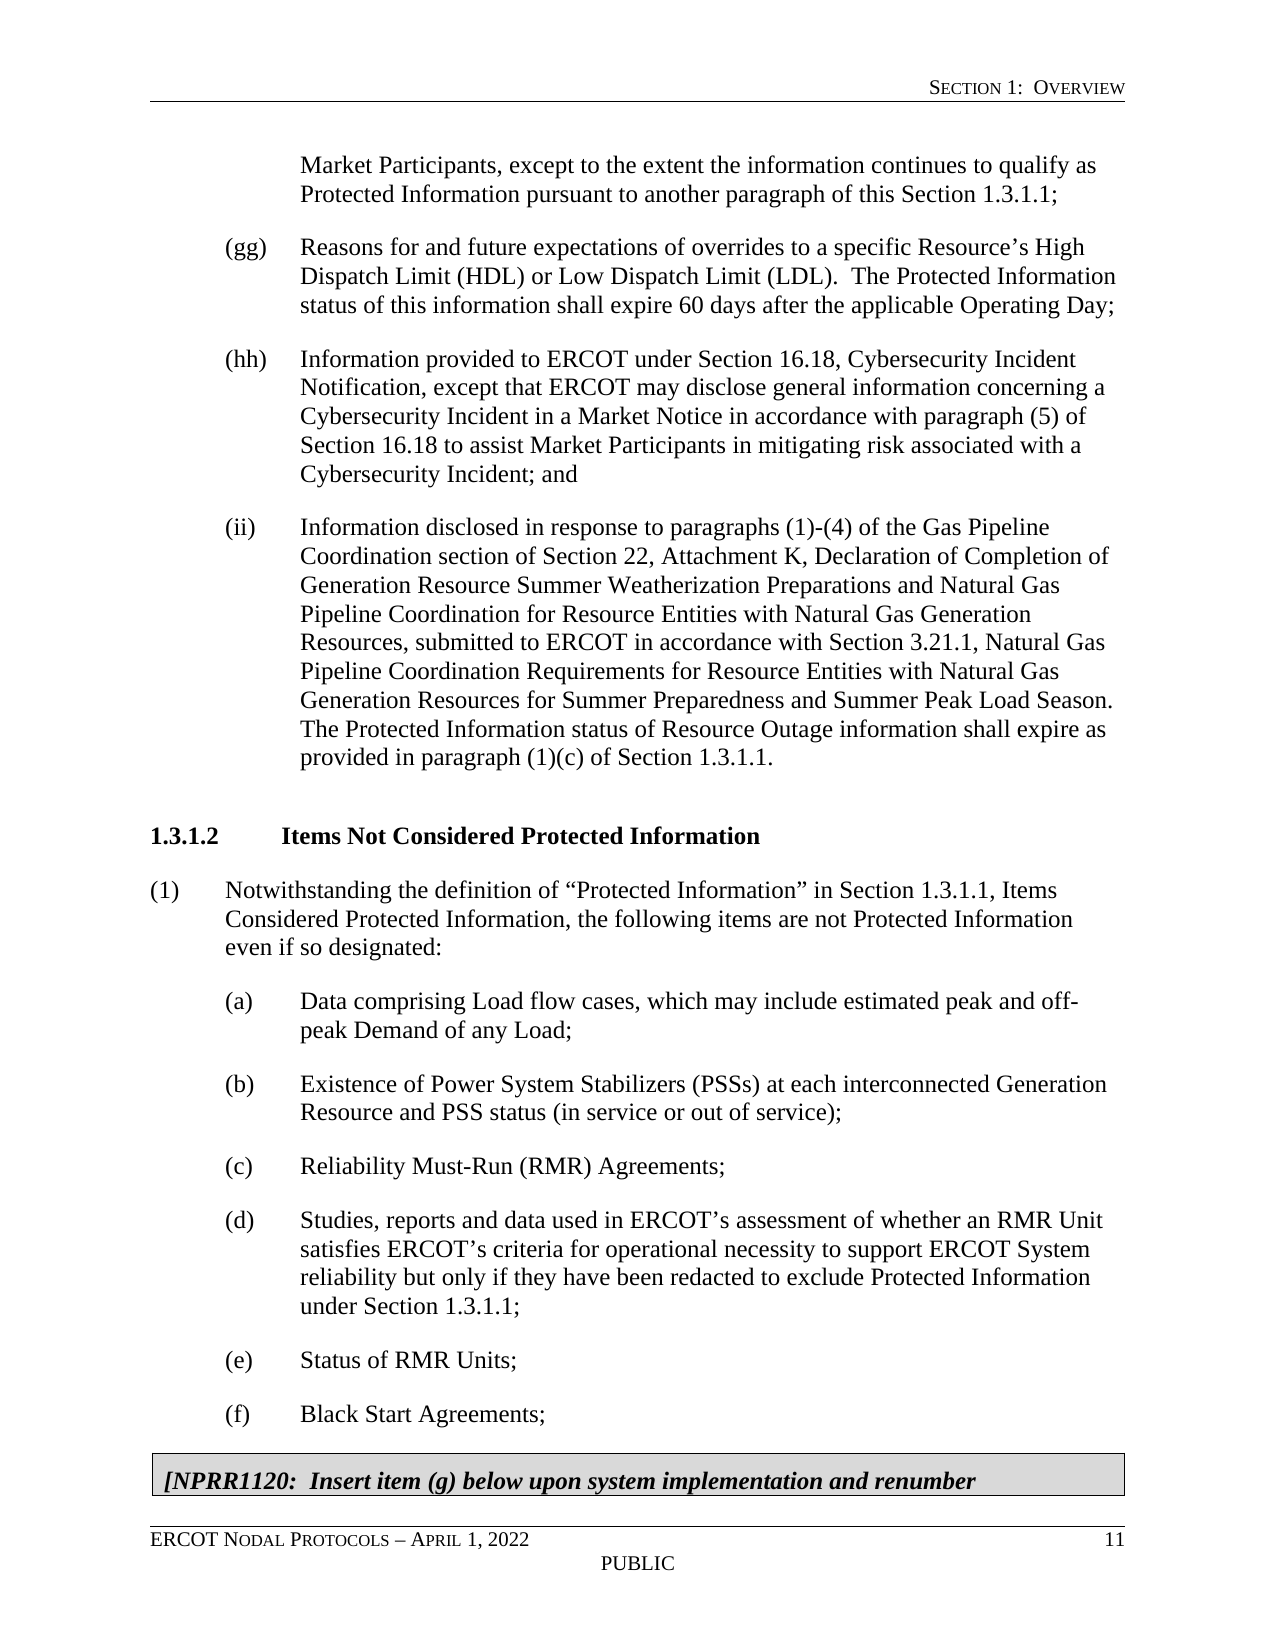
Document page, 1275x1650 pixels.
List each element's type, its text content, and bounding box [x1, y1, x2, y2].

list (hh) Information provided to ERCOT under Section 16.18, Cybersecurity Incident Notification, except that ERCOT may disclose general information concerning a Cybersecurity Incident in a Market Notice in accordance with paragraph (5) of Section 16.18 to assist Market Participants in mitigating risk associated with a Cybersecurity Incident; and [225, 344, 1125, 487]
list (gg) Reasons for and future expectations of overrides to a specific Resource’s High Dispatch Limit (HDL) or Low Dispatch Limit (LDL). The Protected Information status of this information shall expire 60 days after the applicable Operating Day; [225, 232, 1125, 319]
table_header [153, 1454, 1124, 1495]
list (a) Data comprising Load flow cases, which may include estimated peak and off-peak Demand of any Load; [225, 986, 1125, 1044]
list (e) Status of RMR Units; [225, 1345, 1125, 1374]
text 1.3.1.2 Items Not Considered Protected Information [150, 821, 1125, 850]
list (d) Studies, reports and data used in ERCOT’s assessment of whether an RMR Unit satisfies ERCOT’s criteria for operational necessity to support ERCOT System reliability but only if they have been redacted to exclude Protected Information under Section 1.3.1.1; [225, 1205, 1125, 1320]
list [225, 150, 1125, 207]
text (1) Notwithstanding the definition of “Protected Information” in Section 1.3.1.1, Items Considered Protected Information, the following items are not Protected Information even if so designated: [150, 875, 1125, 961]
list (ii) Information disclosed in response to paragraphs (1)-(4) of the Gas Pipeline Coordination section of Section 22, Attachment K, Declaration of Completion of Generation Resource Summer Weatherization Preparations and Natural Gas Pipeline Coordination for Resource Entities with Natural Gas Generation Resources, submitted to ERCOT in accordance with Section 3.21.1, Natural Gas Pipeline Coordination Requirements for Resource Entities with Natural Gas Generation Resources for Summer Preparedness and Summer Peak Load Season. The Protected Information status of Resource Outage information shall expire as provided in paragraph (1)(c) of Section 1.3.1.1. [225, 512, 1125, 771]
list (b) Existence of Power System Stabilizers (PSSs) at each interconnected Generation Resource and PSS status (in service or out of service); [225, 1069, 1125, 1126]
list (f) Black Start Agreements; [225, 1399, 1125, 1427]
list (c) Reliability Must-Run (RMR) Agreements; [225, 1151, 1125, 1180]
